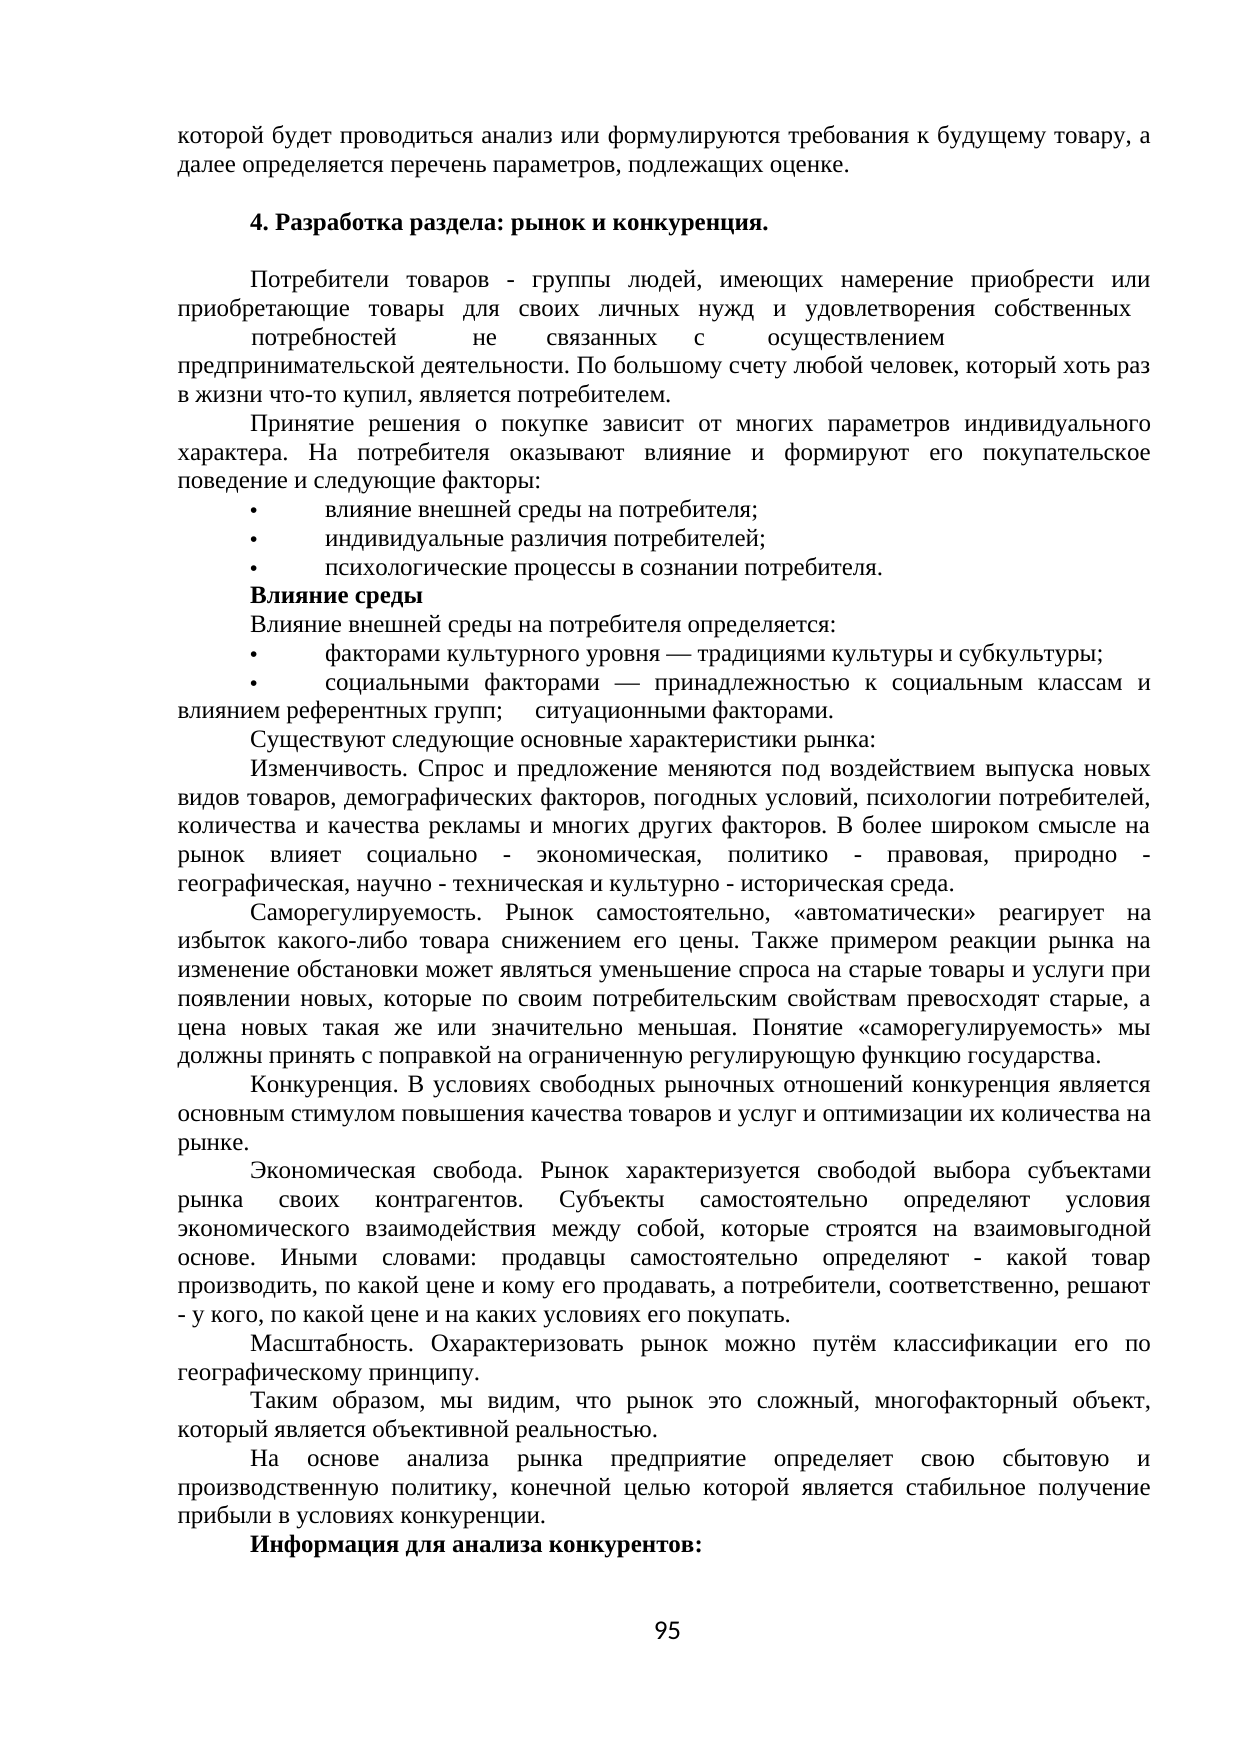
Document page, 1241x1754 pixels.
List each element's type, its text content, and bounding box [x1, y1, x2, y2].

text На основе анализа рынка предприятие определяет свою сбытовую и производственную политику, конечной целью которой является стабильное получение прибыли в условиях конкуренции. [177, 1443, 1152, 1529]
text Изменчивость. Спрос и предложение меняются под воздействием выпуска новых видов товаров, демографических факторов, погодных условий, психологии потребителей, количества и качества рекламы и многих других факторов. В более широком смысле на рынок влияет социально - экономическая, политико - правовая, природно - географическая, научно - техническая и культурно - историческая среда. [177, 753, 1152, 897]
text Информация для анализа конкурентов: [177, 1529, 1152, 1558]
text Саморегулируемость. Рынок самостоятельно, «автоматически» реагирует на избыток какого-либо товара снижением его цены. Также примером реакции рынка на изменение обстановки может являться уменьшение спроса на старые товары и услуги при появлении новых, которые по своим потребительским свойствам превосходят старые, а цена новых такая же или значительно меньшая. Понятие «саморегулируемость» мы должны принять с поправкой на ограниченную регулирующую функцию государства. [177, 897, 1152, 1069]
text Потребители товаров - группы людей, имеющих намерение приобрести или приобретающие товары для своих личных нужд и удовлетворения собственных потребностей не связанных с осуществлением предпринимательской деятельности. По большому счету любой человек, который хоть раз в жизни что-то купил, является потребителем. [177, 264, 1152, 408]
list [177, 121, 1152, 178]
list социальными факторами — принадлежностью к социальным классам и влиянием референтных групп;  ситуационными факторами. [177, 667, 1152, 724]
text Масштабность. Охарактеризовать рынок можно путём классификации его по географическому принципу. [177, 1328, 1152, 1386]
text Принятие решения о покупке зависит от многих параметров индивидуального характера. На потребителя оказывают влияние и формируют его покупательское поведение и следующие факторы: [177, 408, 1152, 494]
text Экономическая свобода. Рынок характеризуется свободой выбора субъектами рынка своих контрагентов. Субъекты самостоятельно определяют условия экономического взаимодействия между собой, которые строятся на взаимовыгодной основе. Иными словами: продавцы самостоятельно определяют - какой товар производить, по какой цене и кому его продавать, а потребители, соответственно, решают - у кого, по какой цене и на каких условиях его покупать. [177, 1156, 1152, 1328]
list индивидуальные различия потребителей; [177, 523, 1152, 552]
list влияние внешней среды на потребителя; [177, 494, 1152, 523]
text Влияние среды [177, 581, 1152, 609]
text Влияние внешней среды на потребителя определяется: [177, 609, 1152, 638]
text Таким образом, мы видим, что рынок это сложный, многофакторный объект, который является объективной реальностью. [177, 1386, 1152, 1443]
list психологические процессы в сознании потребителя. [177, 552, 1152, 581]
text Конкуренция. В условиях свободных рыночных отношений конкуренция является основным стимулом повышения качества товаров и услуг и оптимизации их количества на рынке. [177, 1069, 1152, 1156]
text 4. Разработка раздела: рынок и конкуренция. [177, 207, 1152, 236]
text Существуют следующие основные характеристики рынка: [177, 724, 1152, 753]
list факторами культурного уровня — традициями культуры и субкультуры; [177, 638, 1152, 667]
